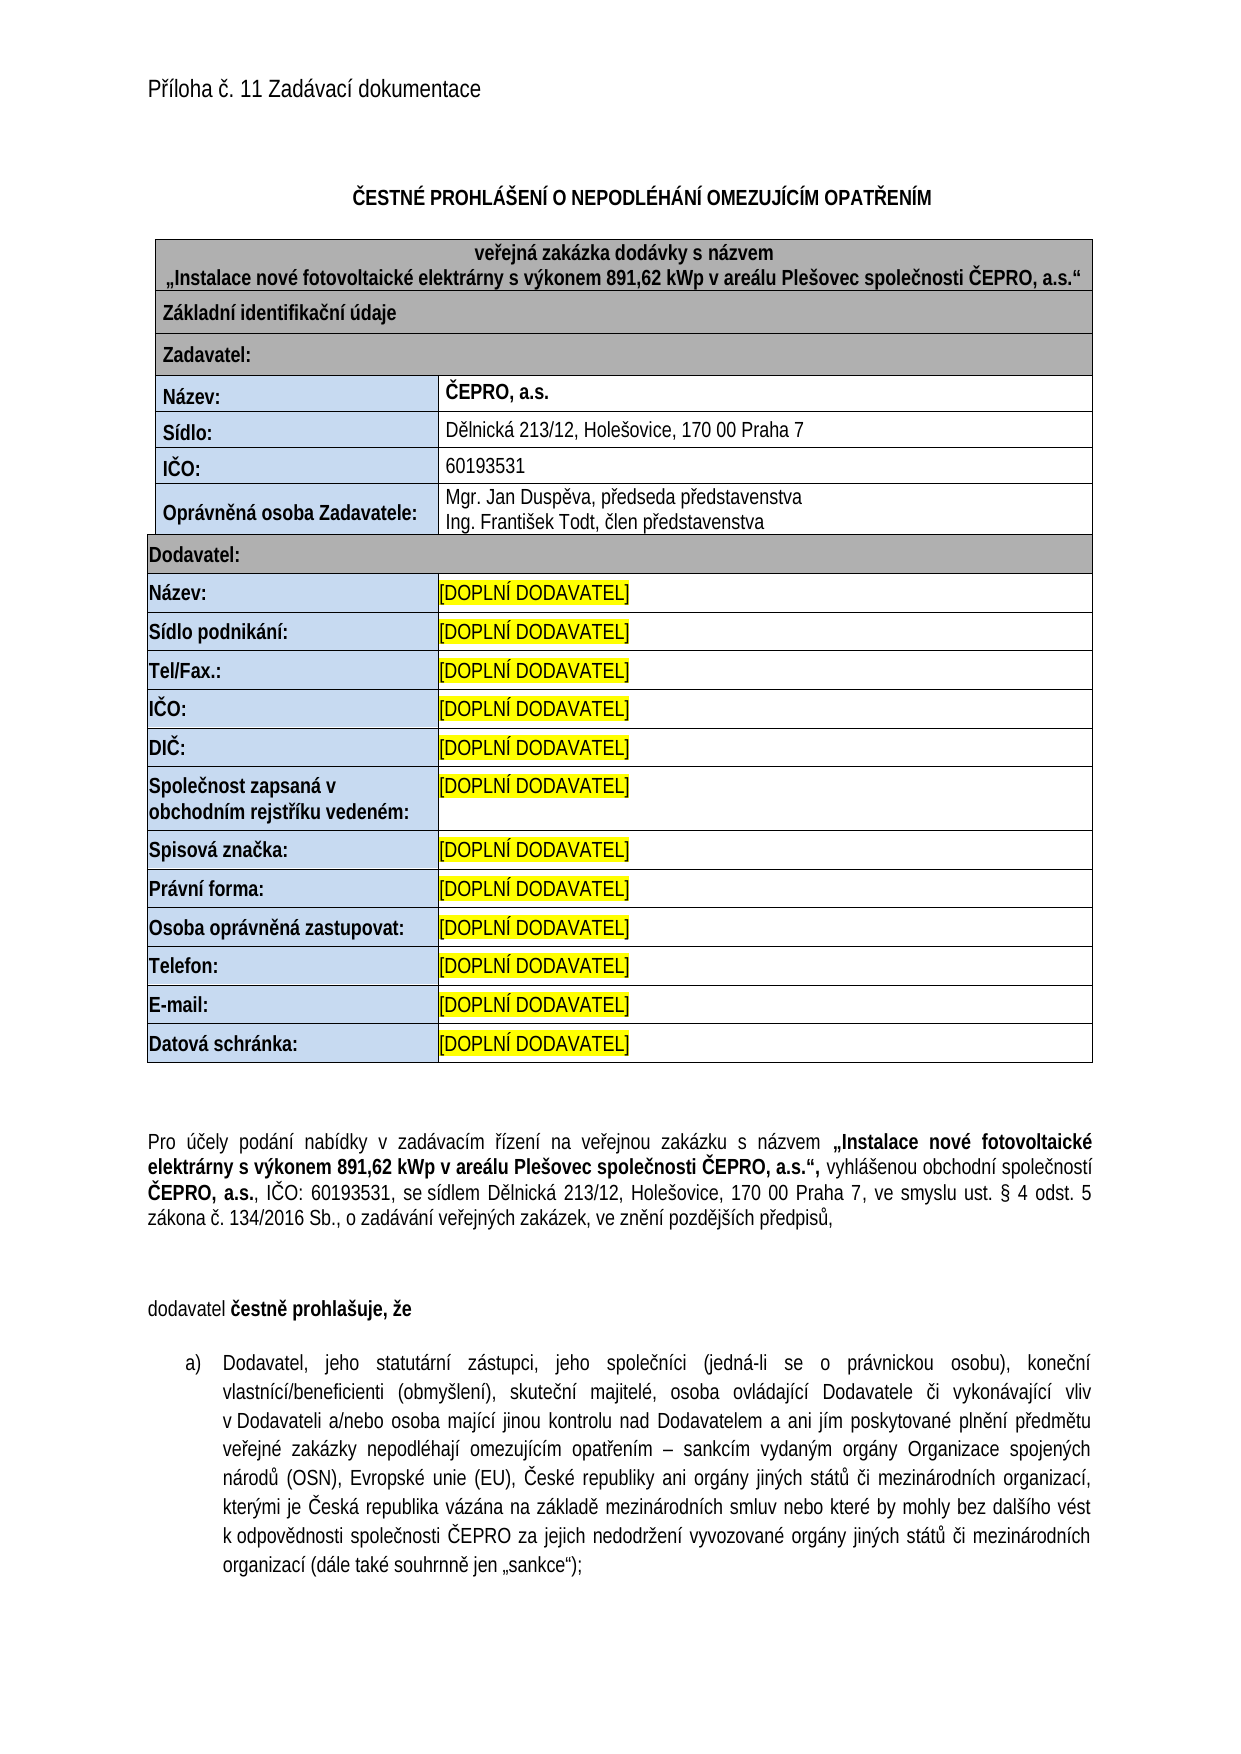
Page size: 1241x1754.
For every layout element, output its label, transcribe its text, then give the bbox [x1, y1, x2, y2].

table_cell [DOPLNÍ DODAVATEL] [439, 870, 1092, 907]
table_cell Telefon: [148, 947, 438, 984]
table_cell Dodavatel: [148, 535, 438, 573]
table_cell [DOPLNÍ DODAVATEL] [439, 986, 1092, 1023]
table_cell [DOPLNÍ DODAVATEL] [439, 1024, 1092, 1062]
list ČESTNÉ PROHLÁŠENÍ O NEPODLÉHÁNÍ OMEZUJÍCÍM OPATŘENÍM [192, 185, 1093, 210]
table_cell [DOPLNÍ DODAVATEL] [439, 729, 1092, 766]
text Pro účely podání nabídky v zadávacím řízení na veřejnou zakázku s názvem „Instalace nové fotovoltaické elektrárny s výkonem 891,62 kWp v areálu Plešovec společnosti ČEPRO, a.s.“, vyhlášenou obchodní společností ČEPRO, a.s., IČO: 60193531, se sídlem Dělnická 213/12, Holešovice, 170 00 Praha 7, ve smyslu ust. § 4 odst. 5 zákona č. 134/2016 Sb., o zadávání veřejných zakázek, ve znění pozdějších předpisů, [148, 1129, 1093, 1229]
table_cell [DOPLNÍ DODAVATEL] [439, 613, 1092, 650]
table_cell E-mail: [148, 986, 438, 1023]
table_cell Zadavatel: [156, 334, 1092, 375]
table_cell Mgr. Jan Duspěva, předseda představenstva Ing. František Todt, člen představenstva [439, 484, 1092, 534]
table_cell [DOPLNÍ DODAVATEL] [439, 767, 1092, 830]
text dodavatel čestně prohlašuje, že [148, 1296, 1093, 1321]
table_cell Sídlo podnikání: [148, 613, 438, 650]
table_cell Spisová značka: [148, 831, 438, 868]
table_cell Osoba oprávněná zastupovat: [148, 908, 438, 946]
table_cell Právní forma: [148, 870, 438, 907]
table_cell Sídlo: [156, 412, 438, 447]
table_cell Základní identifikační údaje [156, 291, 1092, 333]
table_cell [DOPLNÍ DODAVATEL] [439, 947, 1092, 984]
table_cell Společnost zapsaná v obchodním rejstříku vedeném: [148, 767, 438, 830]
table_cell DIČ: [148, 729, 438, 766]
table_cell Tel/Fax.: [148, 651, 438, 689]
table_cell Datová schránka: [148, 1024, 438, 1062]
table_cell [DOPLNÍ DODAVATEL] [439, 690, 1092, 727]
table_cell IČO: [148, 690, 438, 727]
table_cell 60193531 [439, 448, 1092, 483]
list Dodavatel, jeho statutární zástupci, jeho společníci (jedná-li se o právnickou osobu), koneční vlastnící/beneficienti (obmyšlení), skuteční majitelé, osoba ovládající Dodavatele či vykonávající vliv v Dodavateli a/nebo osoba mající jinou kontrolu nad Dodavatelem a ani jím poskytované plnění předmětu veřejné zakázky nepodléhají omezujícím opatřením – sankcím vydaným orgány Organizace spojených národů (OSN), Evropské unie (EU), České republiky ani orgány jiných států či mezinárodních organizací, kterými je Česká republika vázána na základě mezinárodních smluv nebo které by mohly bez dalšího vést k odpovědnosti společnosti ČEPRO za jejich nedodržení vyvozované orgány jiných států či mezinárodních organizací (dále také souhrnně jen „sankce“); [185, 1350, 1093, 1577]
table_cell Název: [156, 376, 438, 411]
table_cell [438, 535, 1092, 573]
table_cell Název: [148, 574, 438, 612]
table_cell [DOPLNÍ DODAVATEL] [439, 831, 1092, 868]
table_cell IČO: [156, 448, 438, 483]
table_cell [DOPLNÍ DODAVATEL] [439, 574, 1092, 612]
table_cell [DOPLNÍ DODAVATEL] [439, 651, 1092, 689]
table_cell Dělnická 213/12, Holešovice, 170 00 Praha 7 [439, 412, 1092, 447]
table_cell [DOPLNÍ DODAVATEL] [439, 908, 1092, 946]
table_cell ČEPRO, a.s. [439, 376, 1092, 411]
table_cell Oprávněná osoba Zadavatele: [156, 484, 438, 534]
table_header veřejná zakázka dodávky s názvem „Instalace nové fotovoltaické elektrárny s výkonem 891,62 kWp v areálu Plešovec společnosti ČEPRO, a.s.“ [156, 240, 1092, 290]
